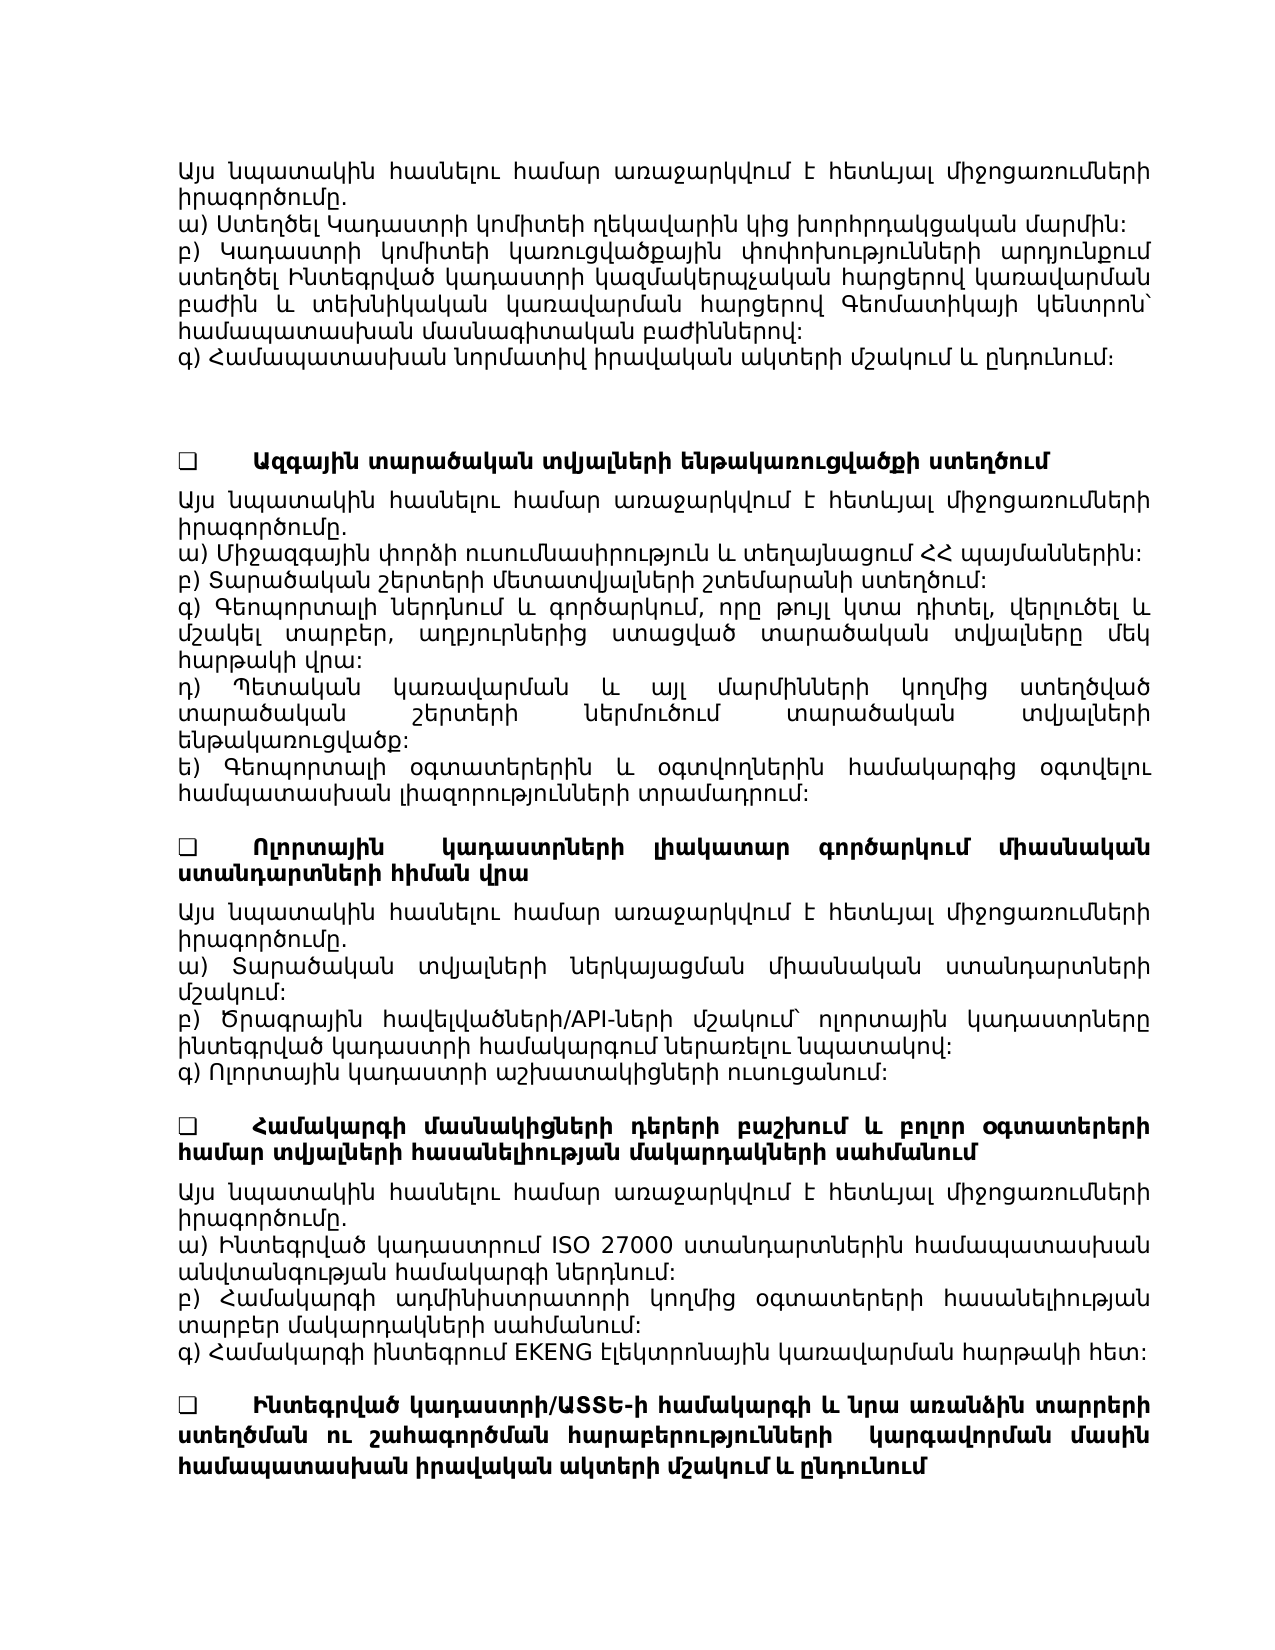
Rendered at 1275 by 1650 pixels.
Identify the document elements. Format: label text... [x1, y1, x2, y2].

text ա) Տարածական տվյալների ներկայացման միասնական ստանդարտների մշակում: [177, 953, 1152, 1006]
text ա) Ինտեգրված կադաստրում ISO 27000 ստանդարտներին համապատասխան անվտանգության համակարգի ներդնում: [177, 1232, 1152, 1285]
text ա) Միջազգային փորձի ուսումնասիրություն և տեղայնացում ՀՀ պայմաններին: [177, 540, 1152, 567]
text գ) Ոլորտային կադաստրի աշխատակիցների ուսուցանում: [177, 1059, 1152, 1086]
list Ոլորտային կադաստրների լիակատար գործարկում միասնական ստանդարտների հիման վրա [177, 834, 1152, 887]
text ե) Գեոպորտալի օգտատերերին և օգտվողներին համակարգից օգտվելու համպատասխան լիազորությունների տրամադրում: [177, 754, 1152, 807]
text գ) Համակարգի ինտեգրում EKENG էլեկտրոնային կառավարման հարթակի հետ: [177, 1339, 1152, 1365]
text բ) Ծրագրային հավելվածների/API-ների մշակում՝ ոլորտային կադաստրները ինտեգրված կադաստրի համակարգում ներառելու նպատակով: [177, 1006, 1152, 1059]
list Ազգային տարածական տվյալների ենթակառուցվածքի ստեղծում [177, 448, 1152, 474]
text Այս նպատակին հասնելու համար առաջարկվում է հետևյալ միջոցառումների իրագործումը. [177, 1179, 1152, 1232]
text գ) Գեոպորտալի ներդնում և գործարկում, որը թույլ կտա դիտել, վերլուծել և մշակել տարբեր, աղբյուրներից ստացված տարածական տվյալները մեկ հարթակի վրա: [177, 594, 1152, 674]
text բ) Տարածական շերտերի մետատվյալների շտեմարանի ստեղծում: [177, 567, 1152, 594]
text բ) Համակարգի ադմինիստրատորի կողմից օգտատերերի հասանելիության տարբեր մակարդակների սահմանում: [177, 1285, 1152, 1339]
list Ինտեգրված կադաստրի/ԱՏՏԵ-ի համակարգի և նրա առանձին տարրերի ստեղծման ու շահագործման հարաբերությունների կարգավորման մասին համապատասխան իրավական ակտերի մշակում և ընդունում [177, 1392, 1152, 1481]
text բ) Կադաստրի կոմիտեի կառուցվածքային փոփոխությունների արդյունքում ստեղծել Ինտեգրված կադաստրի կազմակերպչական հարցերով կառավարման բաժին և տեխնիկական կառավարման հարցերով Գեոմատիկայի կենտրոն՝ համապատասխան մասնագիտական բաժիններով: [177, 238, 1152, 344]
text գ) Համապատասխան նորմատիվ իրավական ակտերի մշակում և ընդունում։ [177, 344, 1152, 371]
list Համակարգի մասնակիցների դերերի բաշխում և բոլոր օգտատերերի համար տվյալների հասանելիության մակարդակների սահմանում [177, 1113, 1152, 1166]
text Այս նպատակին հասնելու համար առաջարկվում է հետևյալ միջոցառումների իրագործումը. [177, 158, 1152, 211]
text դ) Պետական կառավարման և այլ մարմինների կողմից ստեղծված տարածական շերտերի ներմուծում տարածական տվյալների ենթակառուցվածք: [177, 674, 1152, 754]
text Այս նպատակին հասնելու համար առաջարկվում է հետևյալ միջոցառումների իրագործումը. [177, 899, 1152, 953]
text ա) Ստեղծել Կադաստրի կոմիտեի ղեկավարին կից խորհրդակցական մարմին: [177, 211, 1152, 238]
text Այս նպատակին հասնելու համար առաջարկվում է հետևյալ միջոցառումների իրագործումը. [177, 487, 1152, 540]
